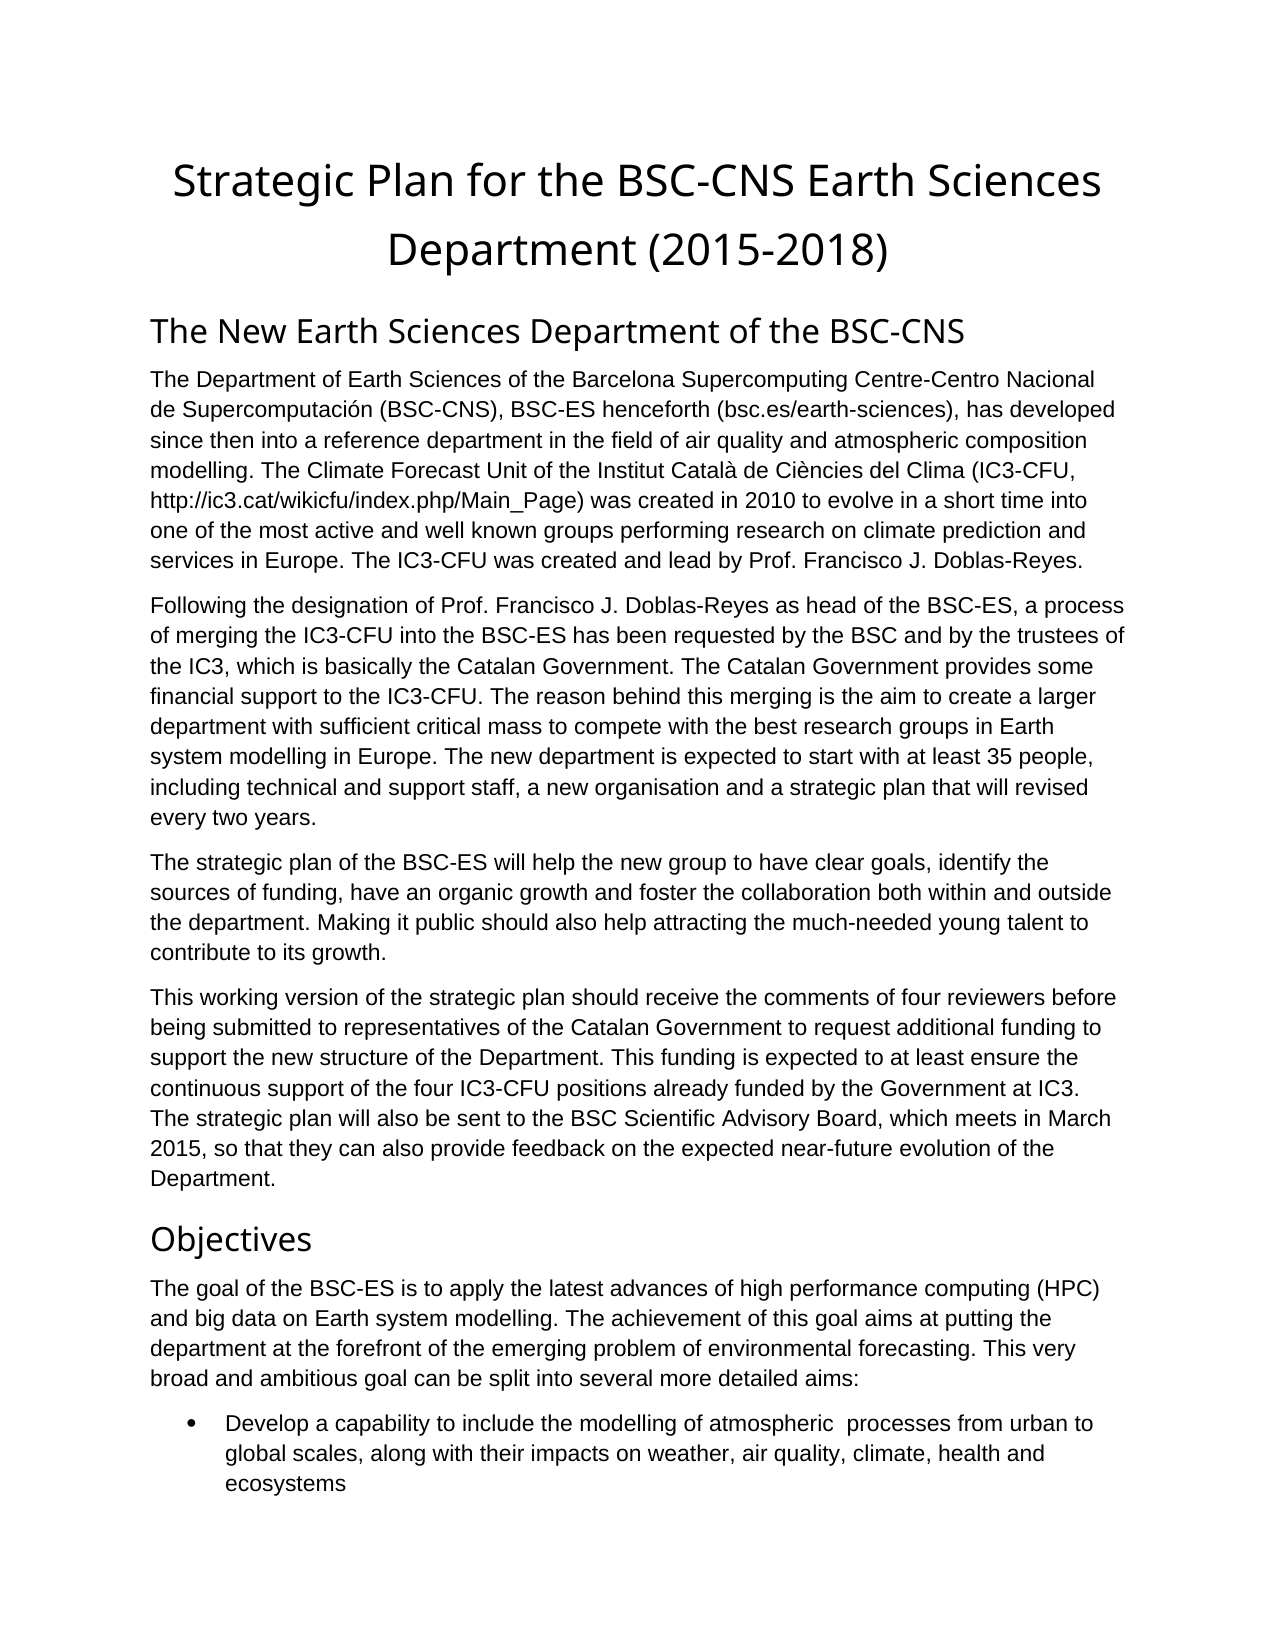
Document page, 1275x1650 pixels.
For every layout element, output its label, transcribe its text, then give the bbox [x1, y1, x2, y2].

list Develop a capability to include the modelling of atmospheric processes from urban to global scales, along with their impacts on weather, air quality, climate, health and ecosystems [187, 1410, 1125, 1497]
text This working version of the strategic plan should receive the comments of four reviewers before being submitted to representatives of the Catalan Government to request additional funding to support the new structure of the Department. This funding is expected to at least ensure the continuous support of the four IC3-CFU positions already funded by the Government at IC3. The strategic plan will also be sent to the BSC Scientific Advisory Board, which meets in March 2015, so that they can also provide feedback on the expected near-future evolution of the Department. [150, 984, 1125, 1191]
text Following the designation of Prof. Francisco J. Doblas-Reyes as head of the BSC-ES, a process of merging the IC3-CFU into the BSC-ES has been requested by the BSC and by the trustees of the IC3, which is basically the Catalan Government. The Catalan Government provides some financial support to the IC3-CFU. The reason behind this merging is the aim to create a larger department with sufficient critical mass to compete with the best research groups in Earth system modelling in Europe. The new department is expected to start with at least 35 people, including technical and support staff, a new organisation and a strategic plan that will revised every two years. [150, 592, 1125, 830]
subtitle The New Earth Sciences Department of the BSC-CNS [150, 308, 1125, 353]
subtitle Objectives [150, 1216, 1125, 1262]
title Strategic Plan for the BSC-CNS Earth Sciences Department (2015-2018) [150, 150, 1125, 278]
text The goal of the BSC-ES is to apply the latest advances of high performance computing (HPC) and big data on Earth system modelling. The achievement of this goal aims at putting the department at the forefront of the emerging problem of environmental forecasting. This very broad and ambitious goal can be split into several more detailed aims: [150, 1274, 1125, 1392]
text The strategic plan of the BSC-ES will help the new group to have clear goals, identify the sources of funding, have an organic growth and foster the collaboration both within and outside the department. Making it public should also help attracting the much-needed young talent to contribute to its growth. [150, 848, 1125, 965]
text The Department of Earth Sciences of the Barcelona Supercomputing Centre-Centro Nacional de Supercomputación (BSC-CNS), BSC-ES henceforth (bsc.es/earth-sciences), has developed since then into a reference department in the field of air quality and atmospheric composition modelling. The Climate Forecast Unit of the Institut Català de Ciències del Clima (IC3-CFU, http://ic3.cat/wikicfu/index.php/Main_Page) was created in 2010 to evolve in a short time into one of the most active and well known groups performing research on climate prediction and services in Europe. The IC3-CFU was created and lead by Prof. Francisco J. Doblas-Reyes. [150, 366, 1125, 574]
